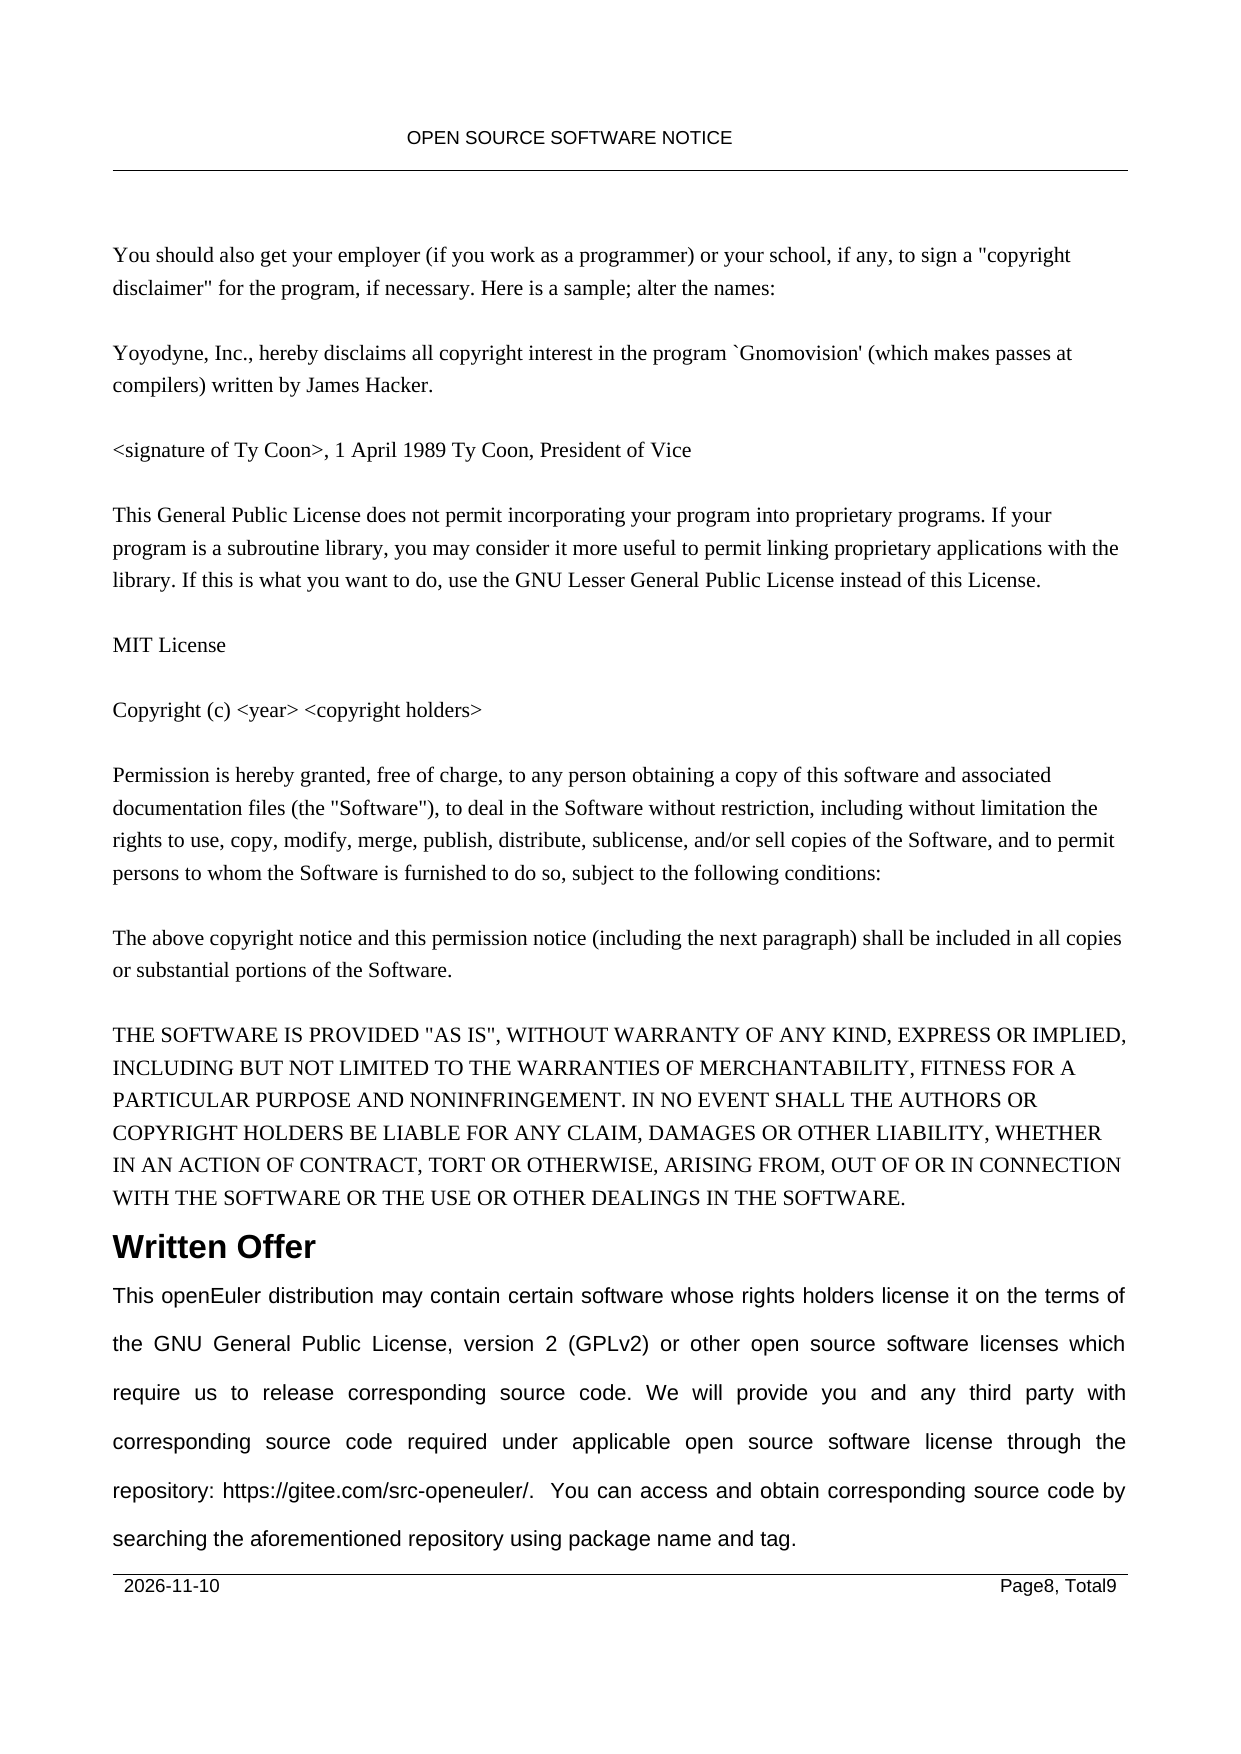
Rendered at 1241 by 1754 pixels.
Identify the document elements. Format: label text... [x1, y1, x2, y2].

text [112, 206, 1128, 1214]
text Written Offer [112, 1214, 1128, 1279]
text This openEuler distribution may contain certain software whose rights holders license it on the terms of the GNU General Public License, version 2 (GPLv2) or other open source software licenses which require us to release corresponding source code. We will provide you and any third party with corresponding source code required under applicable open source software license through the repository: https://gitee.com/src-openeuler/. You can access and obtain corresponding source code by searching the aforementioned repository using package name and tag. [112, 1279, 1128, 1555]
